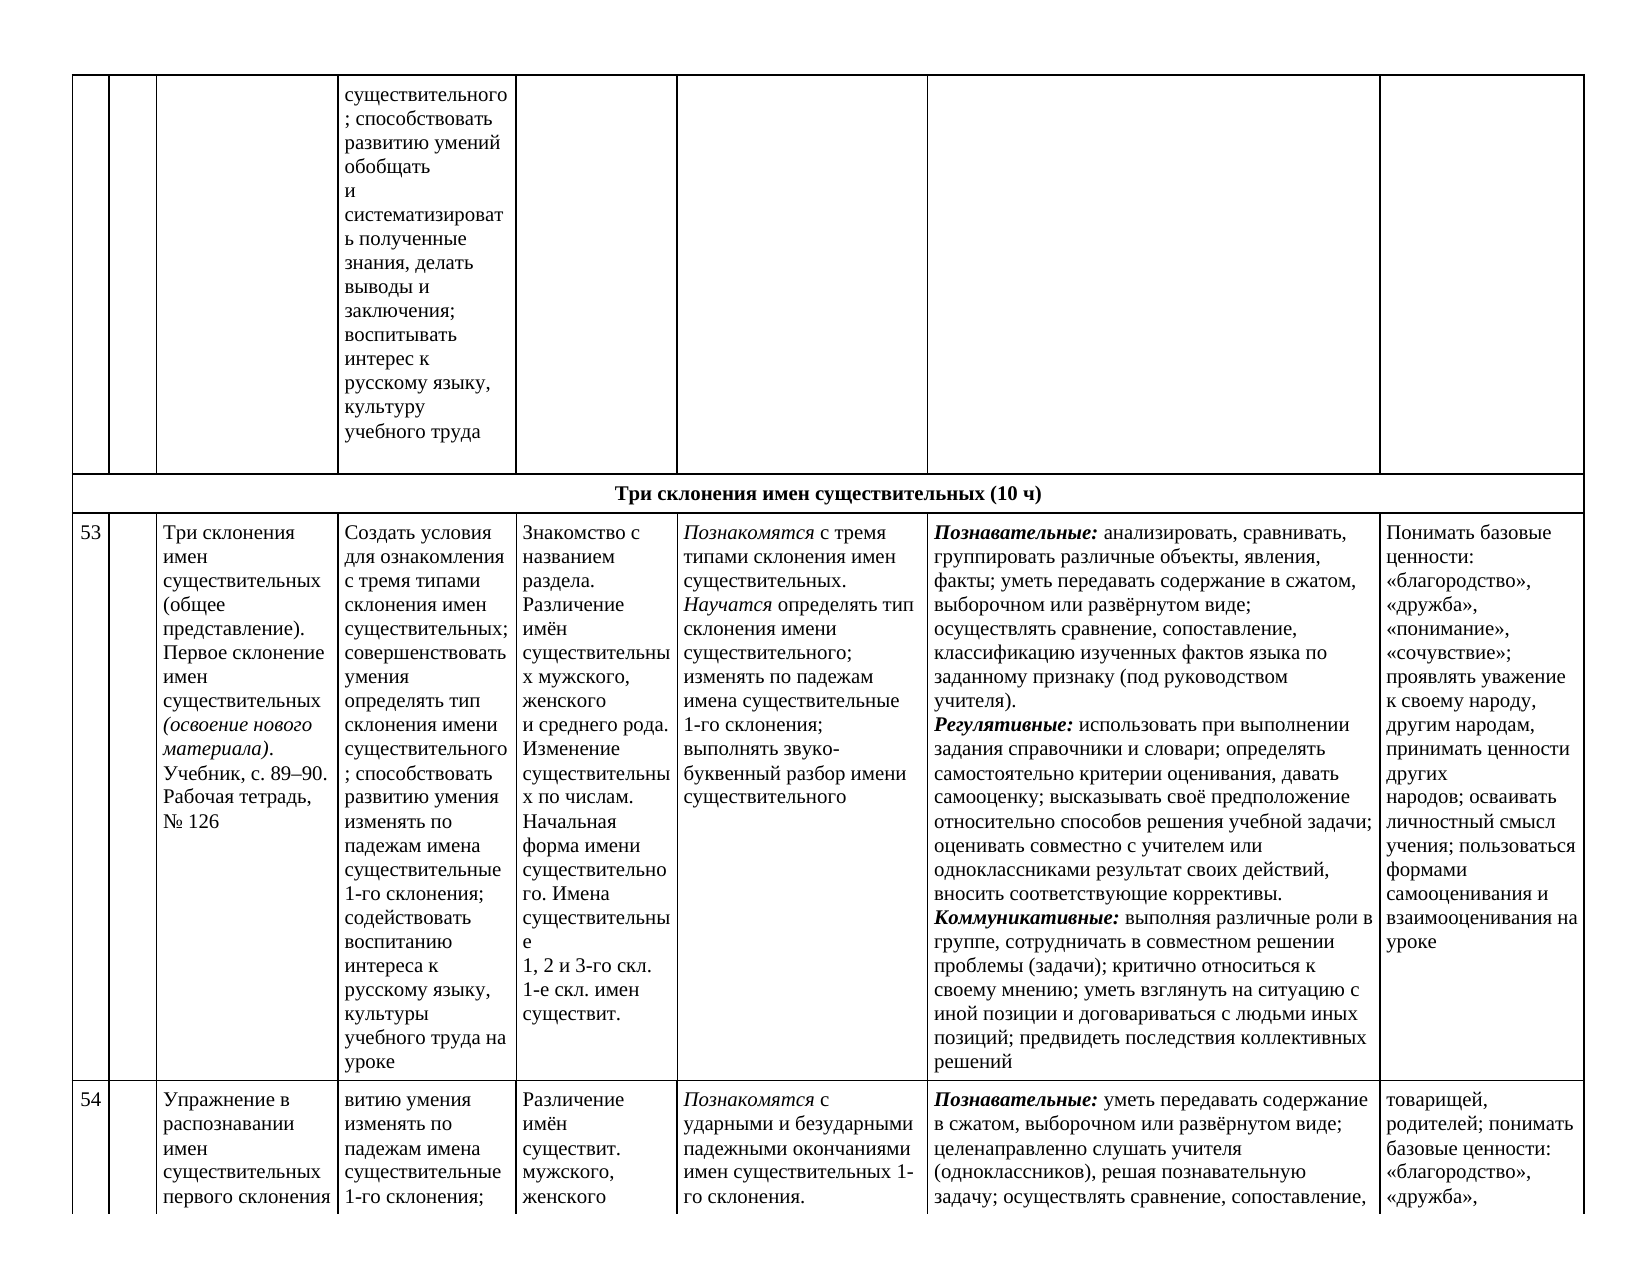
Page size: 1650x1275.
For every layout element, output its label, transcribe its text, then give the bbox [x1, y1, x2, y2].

table_cell [110, 514, 156, 1079]
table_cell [928, 1081, 1379, 1214]
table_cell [1381, 1081, 1583, 1214]
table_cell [928, 76, 1379, 473]
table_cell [339, 1081, 515, 1214]
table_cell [1381, 76, 1583, 473]
table_cell 54 [73, 1081, 108, 1214]
table_cell [110, 76, 156, 473]
table_cell Создать условия для ознакомления с тремя типами склонения имен существительных; совершенствовать умения определять тип склонения имени существительного; способствовать развитию умения изменять по падежам имена существительные 1-го склонения; содействовать воспитанию интереса к русскому языку, культуры учебного труда на уроке [339, 514, 516, 1079]
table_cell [157, 76, 337, 473]
table_cell 52 [73, 76, 108, 473]
table_cell Знакомство с названием раздела. Различение имён существительных мужского, женского и среднего рода. Изменение существительных по числам. Начальная форма имени существительного. Имена существительные 1, 2 и 3-го скл. 1-е скл. имен существит. [517, 514, 677, 1079]
table_cell [110, 1081, 156, 1214]
table_cell Познавательные: анализировать, сравнивать, группировать различные объекты, явления, факты; уметь передавать содержание в сжатом, выборочном или развёрнутом виде; осуществлять сравнение, сопоставление, классификацию изученных фактов языка по заданному признаку (под руководством учителя). Регулятивные: использовать при выполнении задания справочники и словари; определять самостоятельно критерии оценивания, давать самооценку; высказывать своё предположение относительно способов решения учебной задачи; оценивать совместно с учителем или одноклассниками результат своих действий, вносить соответствующие коррективы. Коммуникативные: выполняя различные роли в группе, сотрудничать в совместном решении проблемы (задачи); критично относиться к своему мнению; уметь взглянуть на ситуацию с иной позиции и договариваться с людьми иных позиций; предвидеть последствия коллективных решений [928, 514, 1379, 1079]
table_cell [339, 76, 515, 473]
table_cell Понимать базовые ценности: «благородство», «дружба», «понимание», «сочувствие»; проявлять уважение к своему народу, другим народам, принимать ценности других народов; осваивать личностный смысл учения; пользоваться формами самооценивания и взаимооценивания на уроке [1381, 514, 1583, 1079]
table_cell 53 [73, 514, 108, 1079]
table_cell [678, 76, 927, 473]
table_cell Три склонения имен существительных (общее представление). Первое склонение имен существительных (освоение нового материала). Учебник, с. 89–90. Рабочая тетрадь, № 126 [157, 514, 337, 1079]
table_cell Познакомятся с тремя типами склонения имен существительных. Научатся определять тип склонения имени существительного; изменять по падежам имена существительные 1-го склонения; выполнять звуко-буквенный разбор имени существительного [678, 514, 927, 1079]
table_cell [517, 76, 676, 473]
table_cell Три склонения имен существительных (10 ч) [73, 475, 1583, 512]
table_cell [517, 1081, 676, 1214]
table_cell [157, 1081, 337, 1214]
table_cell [678, 1081, 927, 1214]
